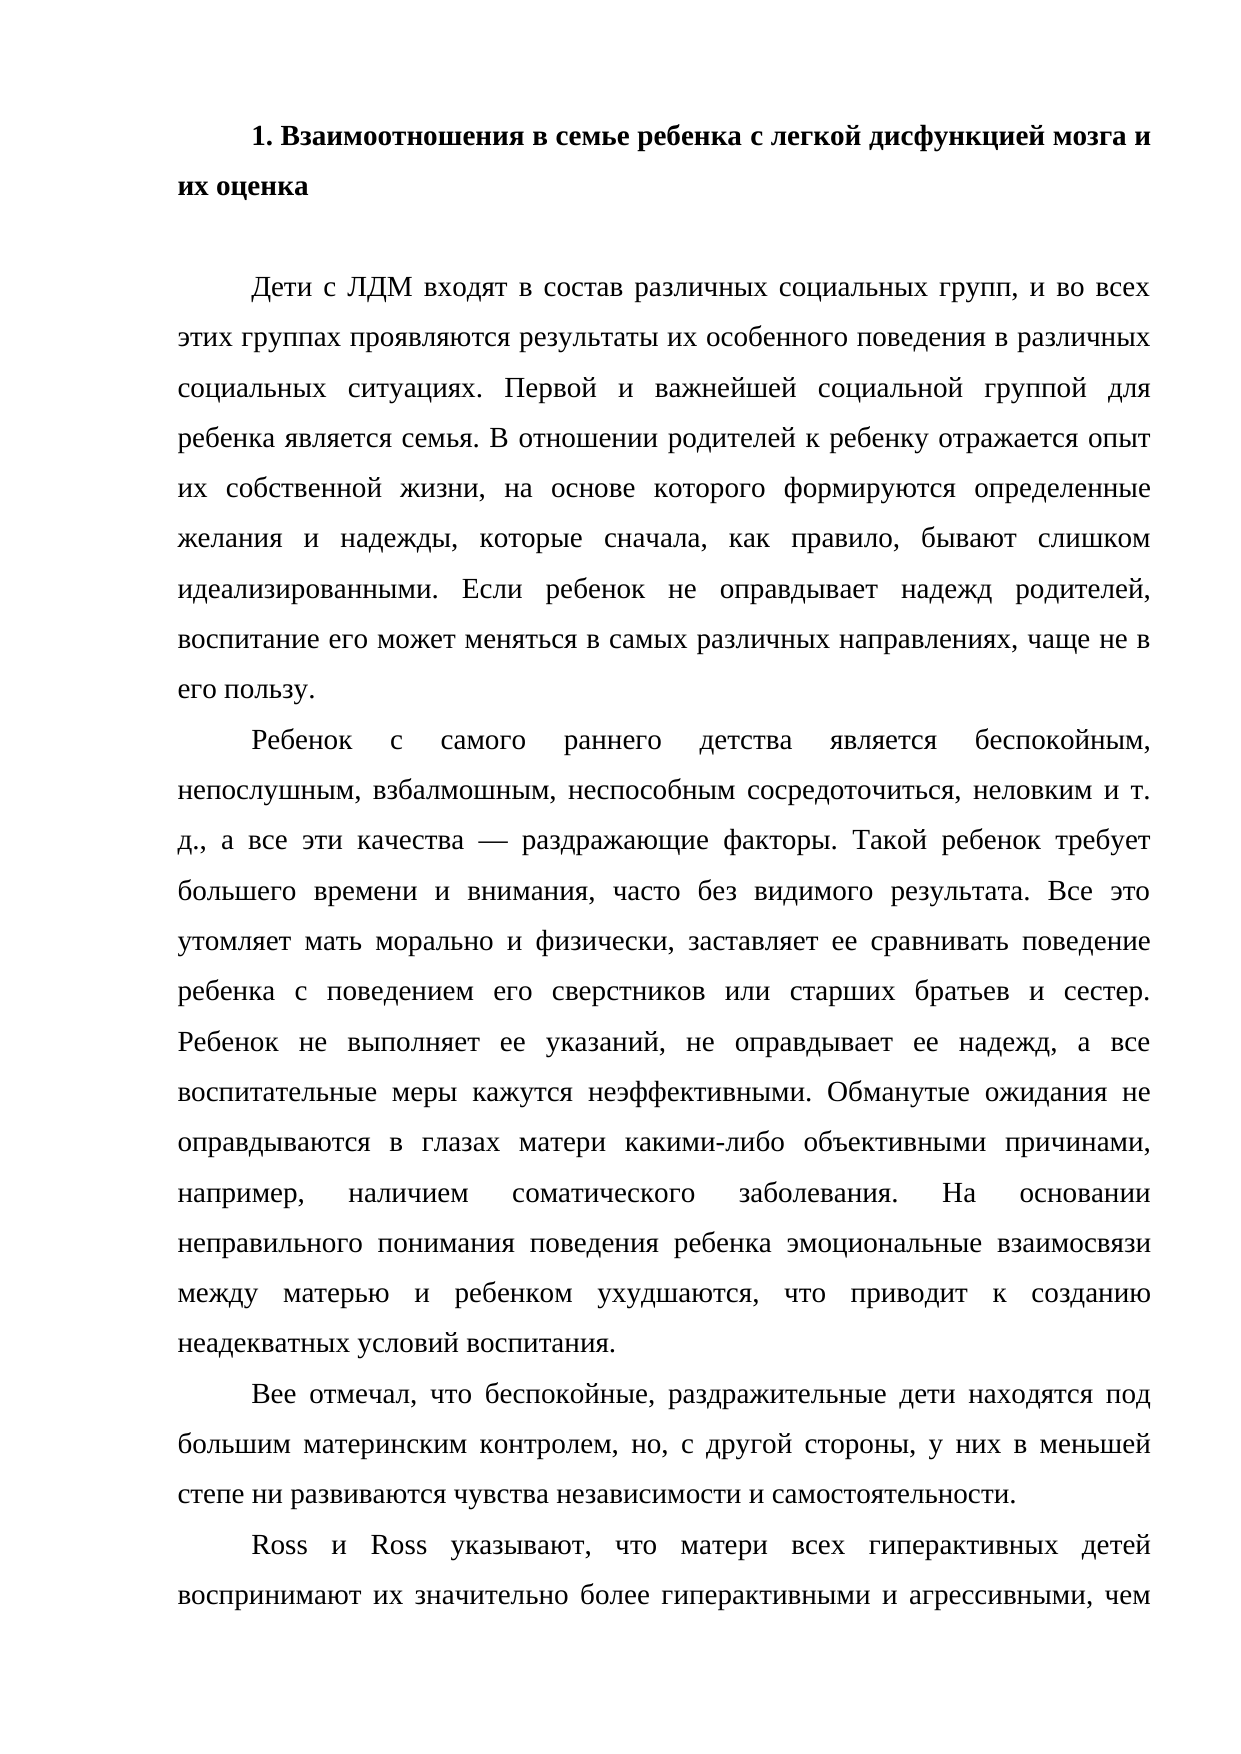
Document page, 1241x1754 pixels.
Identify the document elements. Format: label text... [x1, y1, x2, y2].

text Bee отмечал, что беспокойные, раздражительные дети находятся под большим материнским контролем, но, с другой стороны, у них в меньшей степе ни развиваются чувства независимости и самостоятельности. [177, 1376, 1152, 1510]
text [177, 1527, 1152, 1611]
text Дети с ЛДМ входят в состав различных социальных групп, и во всех этих группах проявляются результаты их особенного поведения в различных социальных ситуациях. Первой и важнейшей социальной группой для ребенка является семья. В отношении родителей к ребенку отражается опыт их собственной жизни, на основе которого формируются определенные желания и надежды, которые сначала, как правило, бывают слишком идеализированными. Если ребенок не оправдывает надежд родителей, воспитание его может меняться в самых различных направлениях, чаще не в его пользу. [177, 269, 1152, 705]
text Ребенок с самого раннего детства является беспокойным, непослушным, взбалмошным, неспособным сосредоточиться, неловким и т. д., а все эти качества — раздражающие факторы. Такой ребенок требует большего времени и внимания, часто без видимого результата. Все это утомляет мать морально и физически, заставляет ее сравнивать поведение ребенка с поведением его сверстников или старших братьев и сестер. Ребенок не выполняет ее указаний, не оправдывает ее надежд, а все воспитательные меры кажутся неэффективными. Обманутые ожидания не оправдываются в глазах матери какими-либо объективными причинами, например, наличием соматического заболевания. На основании неправильного понимания поведения ребенка эмоциональные взаимосвязи между матерью и ребенком ухудшаются, что приводит к созданию неадекватных условий воспитания. [177, 722, 1152, 1359]
text 1. Взаимоотношения в семье ребенка с легкой дисфункцией мозга и их оценка [177, 118, 1152, 202]
